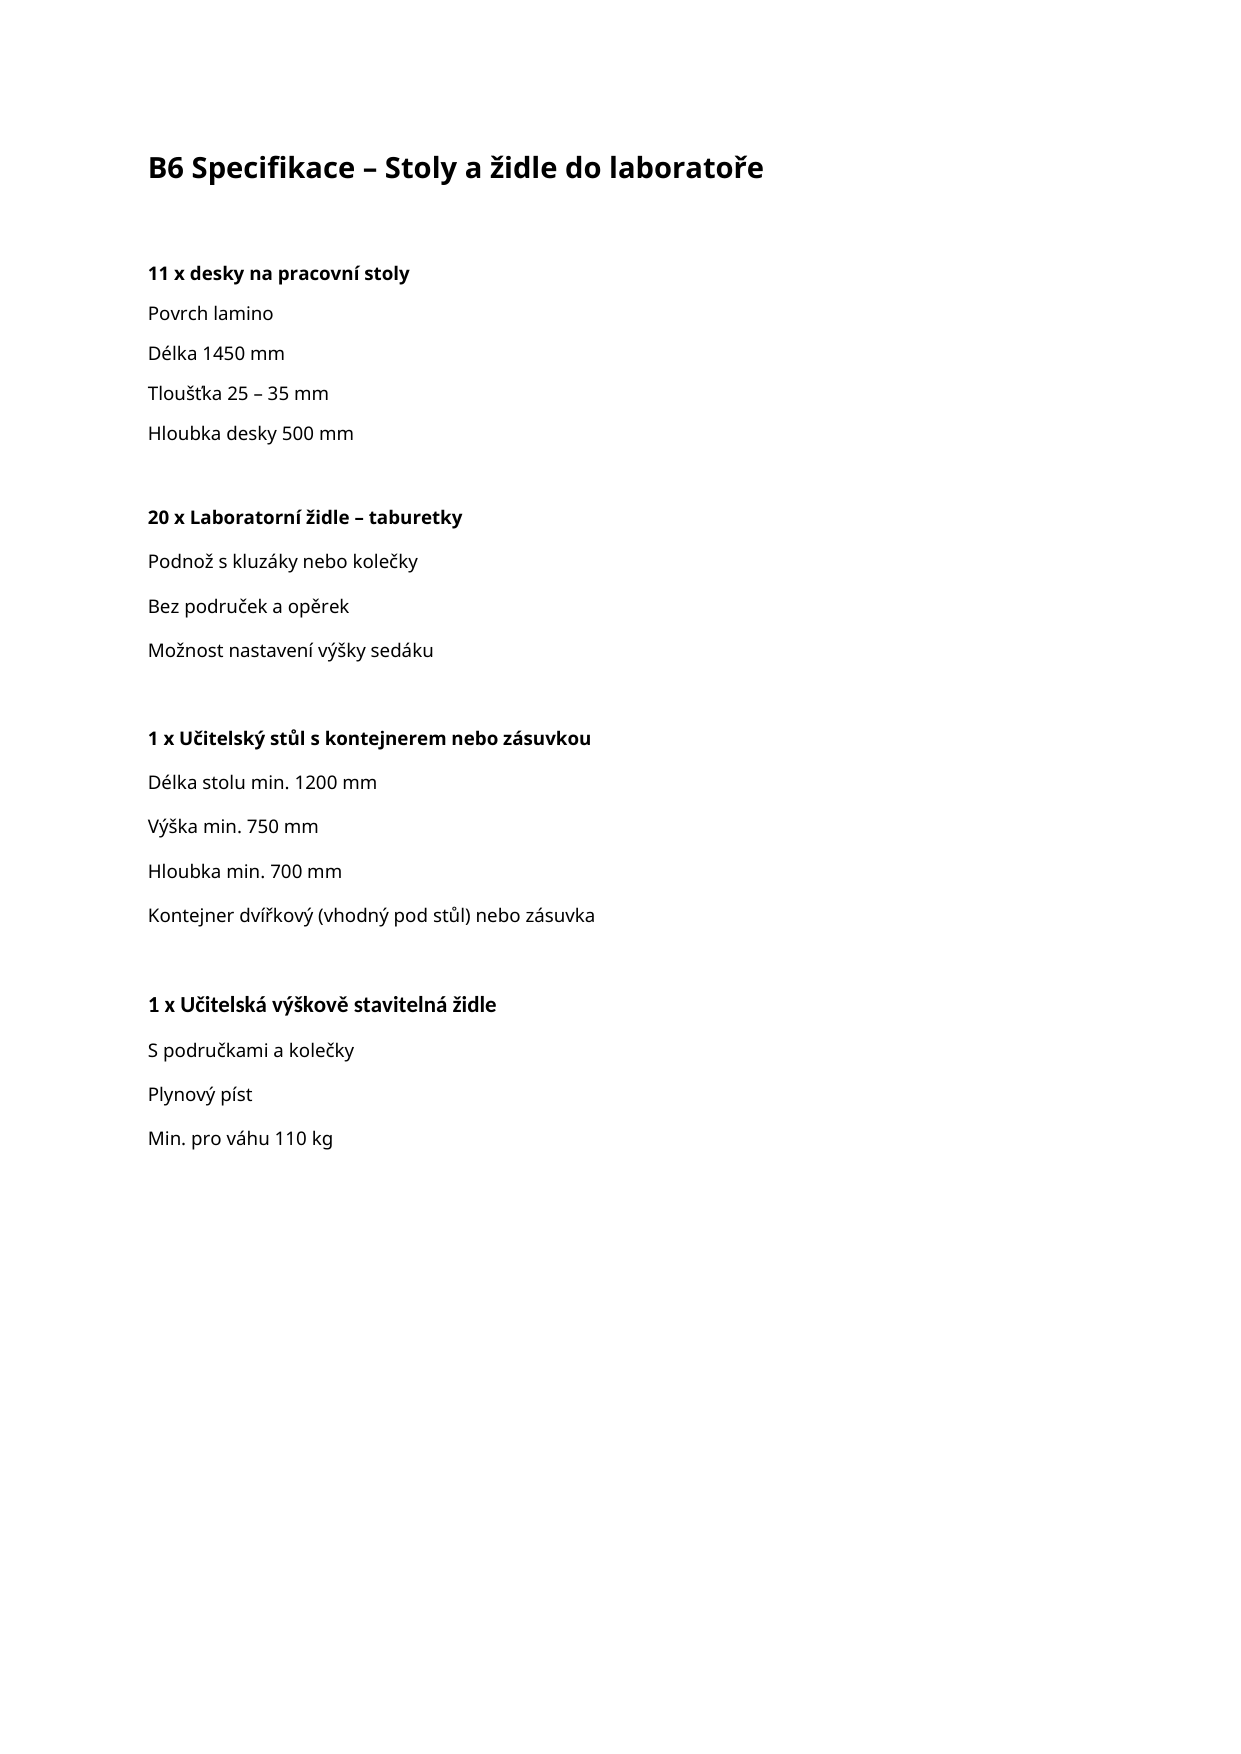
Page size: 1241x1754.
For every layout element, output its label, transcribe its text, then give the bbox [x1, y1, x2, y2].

text 1 x Učitelská výškově stavitelná židle [148, 991, 1093, 1018]
text 11 x desky na pracovní stoly [148, 261, 1093, 286]
text Bez područek a opěrek [148, 593, 1093, 618]
text S područkami a kolečky [148, 1037, 1093, 1063]
text Možnost nastavení výšky sedáku [148, 637, 1093, 663]
text Délka stolu min. 1200 mm [148, 770, 1093, 795]
text Hloubka min. 700 mm [148, 858, 1093, 883]
text Délka 1450 mm [148, 341, 1093, 366]
text Výška min. 750 mm [148, 814, 1093, 839]
text Povrch lamino [148, 301, 1093, 326]
text Kontejner dvířkový (vhodný pod stůl) nebo zásuvka [148, 902, 1093, 928]
text Podnož s kluzáky nebo kolečky [148, 549, 1093, 574]
text B6 Specifikace – Stoly a židle do laboratoře [148, 148, 1093, 187]
text Plynový píst [148, 1082, 1093, 1107]
text Min. pro váhu 110 kg [148, 1126, 1093, 1151]
text 1 x Učitelský stůl s kontejnerem nebo zásuvkou [148, 726, 1093, 751]
text Tloušťka 25 – 35 mm [148, 381, 1093, 406]
text Hloubka desky 500 mm [148, 421, 1093, 446]
text 20 x Laboratorní židle – taburetky [148, 505, 1093, 530]
